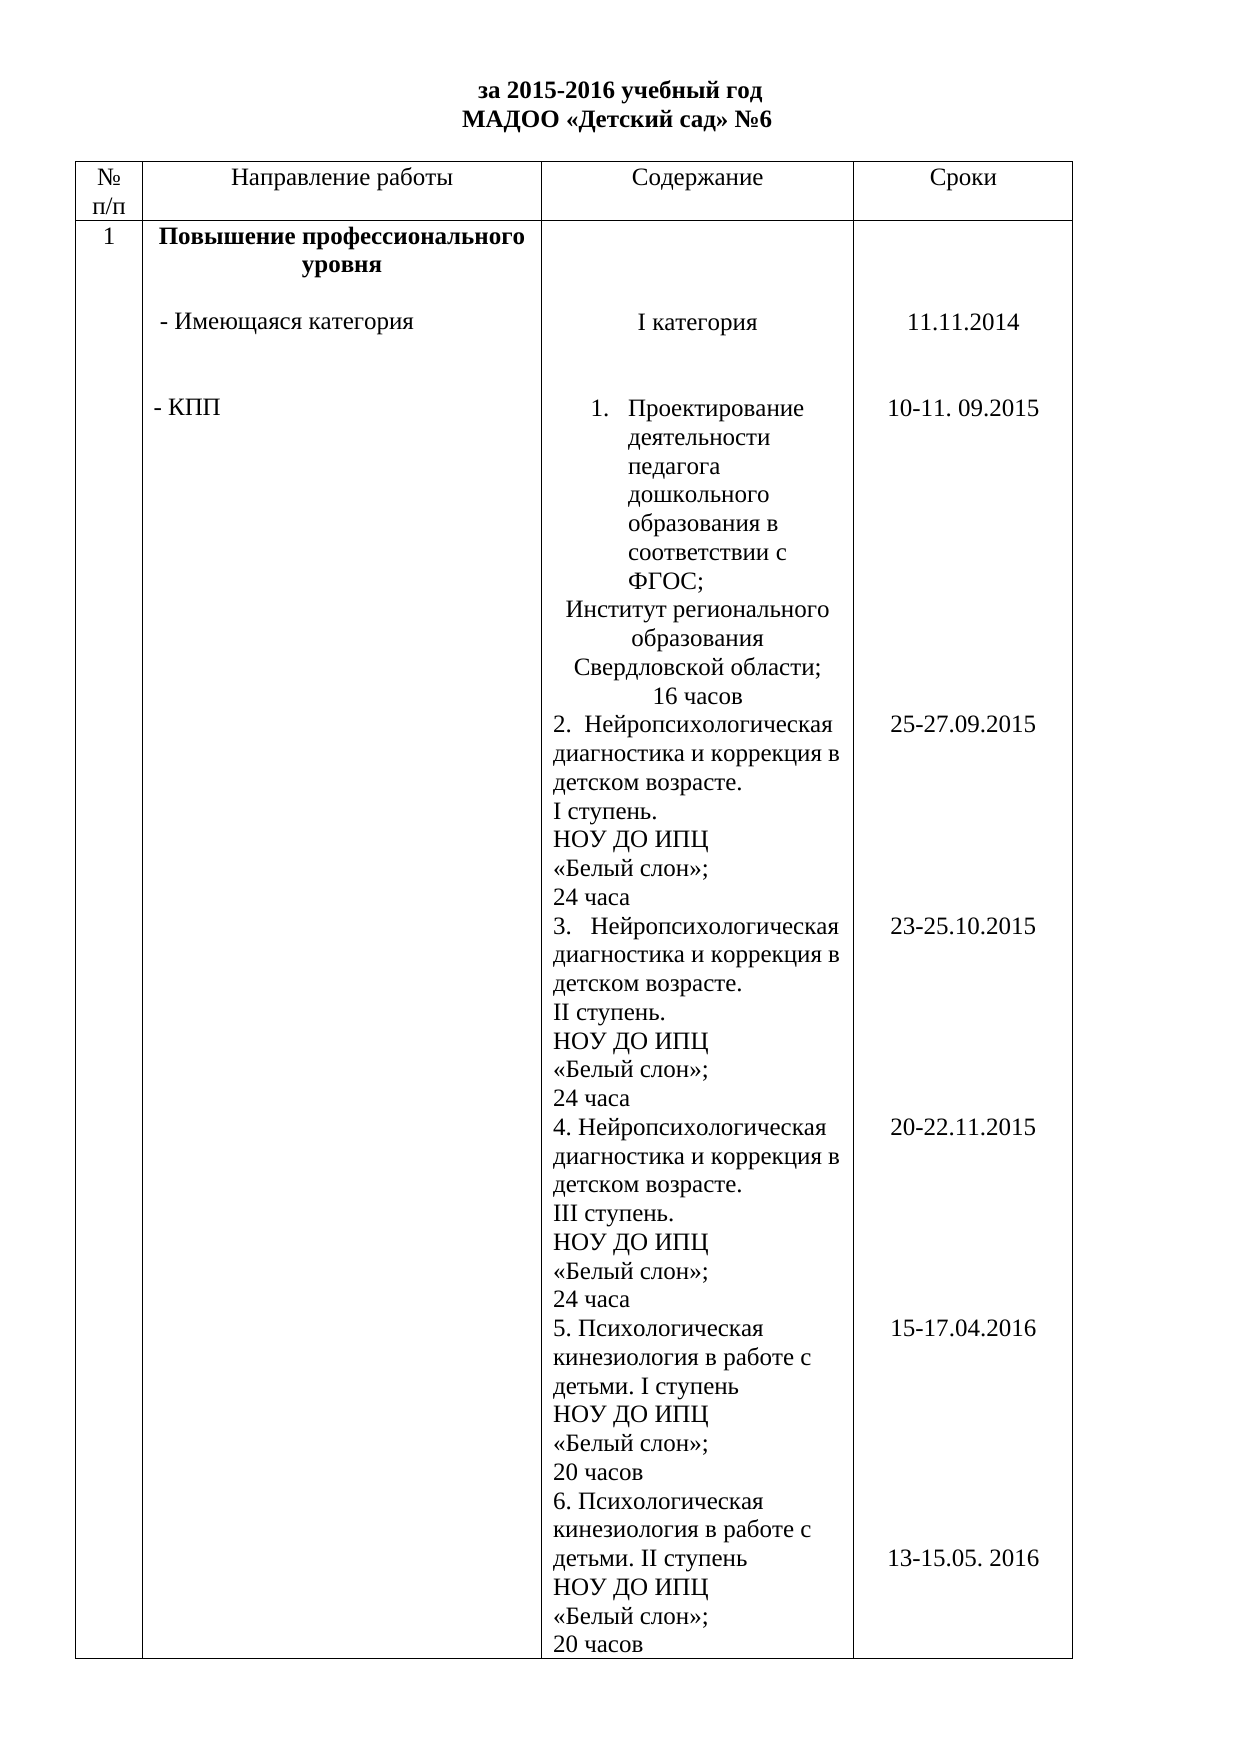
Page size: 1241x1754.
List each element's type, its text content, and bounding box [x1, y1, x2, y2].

text за 2015-2016 учебный год [75, 75, 1165, 104]
text МАДОО «Детский сад» №6 [75, 104, 1165, 132]
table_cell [143, 221, 541, 1658]
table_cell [854, 221, 1072, 1658]
table_header № п/п [76, 162, 142, 220]
table_header Сроки [854, 162, 1072, 220]
table_header Содержание [542, 162, 853, 220]
table_header Направление работы [143, 162, 541, 220]
table_cell 1 [76, 221, 142, 1658]
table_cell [542, 221, 853, 1658]
